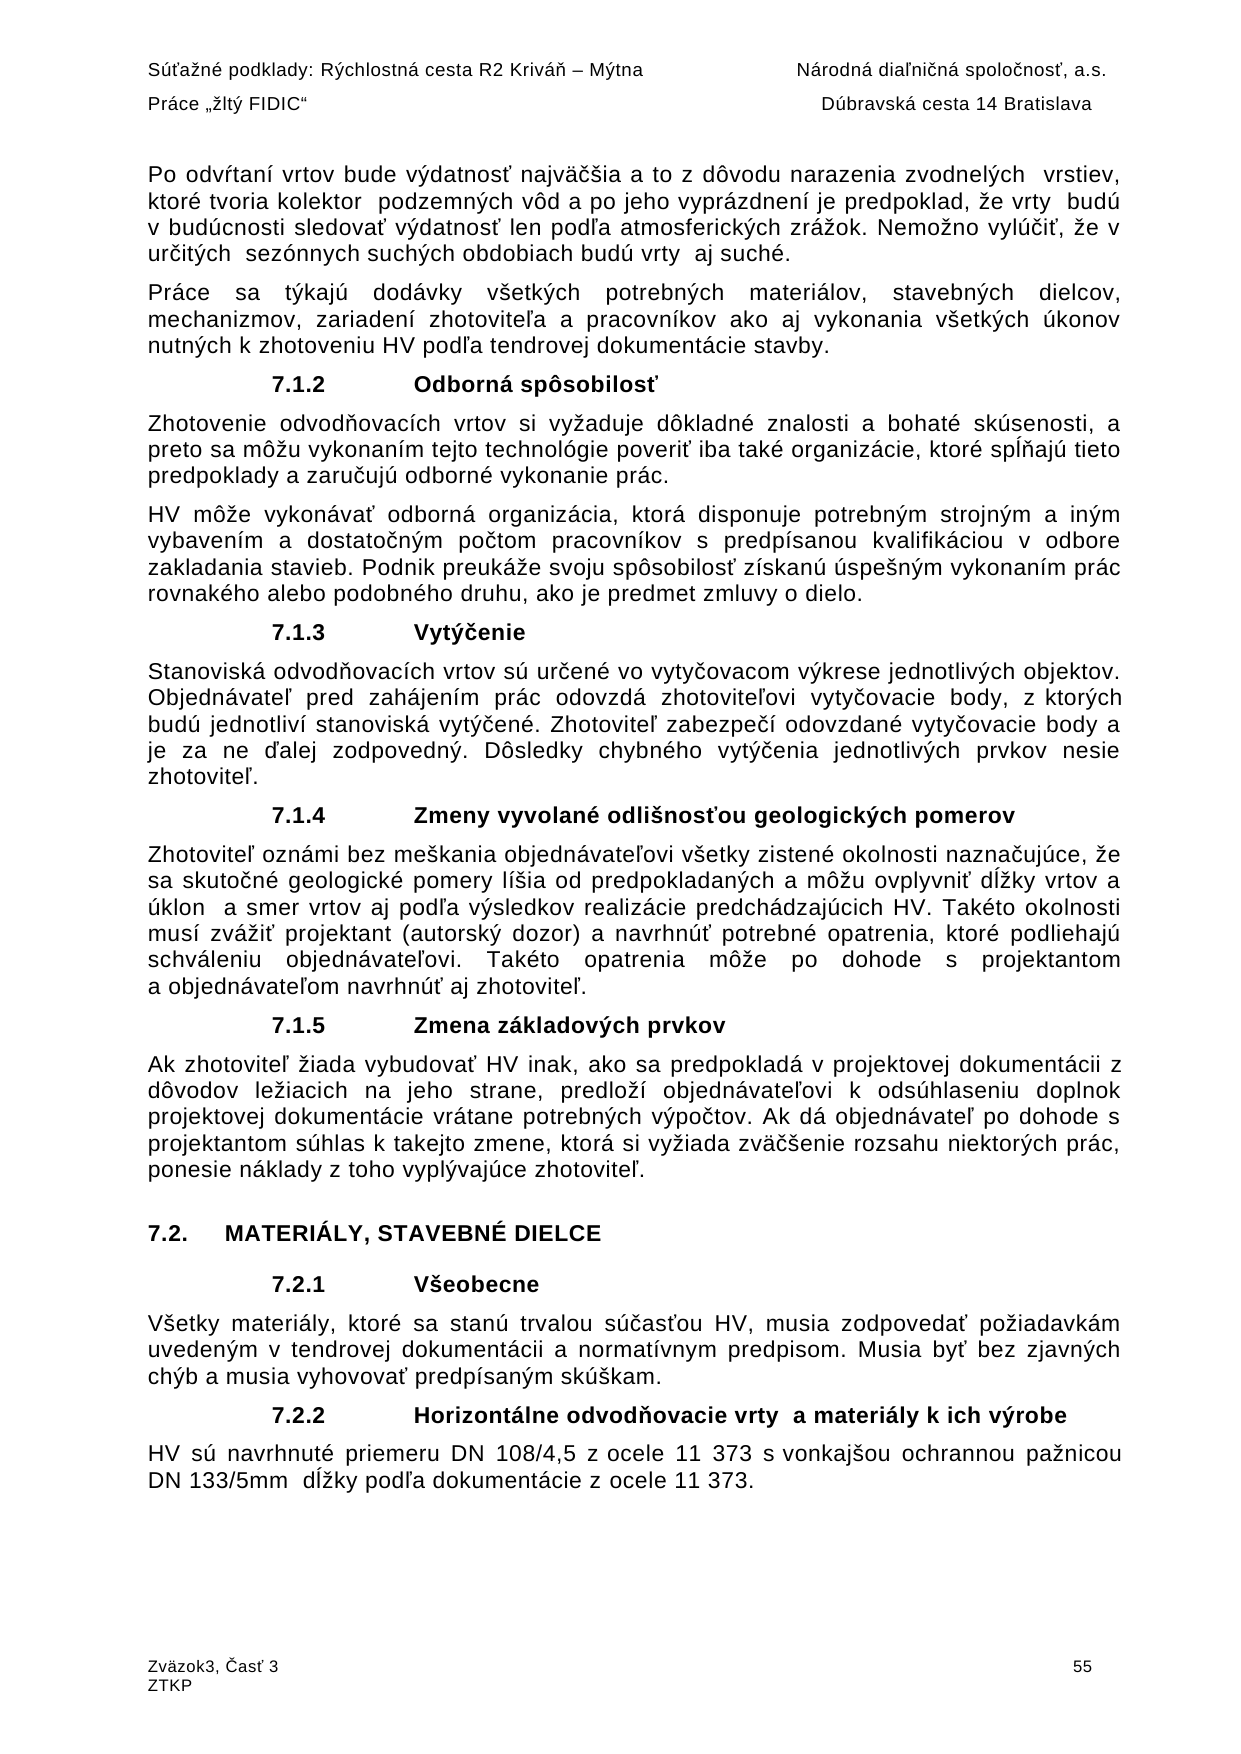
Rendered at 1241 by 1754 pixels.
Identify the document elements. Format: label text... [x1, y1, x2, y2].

text Práce sa týkajú dodávky všetkých potrebných materiálov, stavebných dielcov, mechanizmov, zariadení zhotoviteľa a pracovníkov ako aj vykonania všetkých úkonov nutných k zhotoveniu HV podľa tendrovej dokumentácie stavby. [148, 279, 1122, 358]
text Stanoviská odvodňovacích vrtov sú určené vo vytyčovacom výkrese jednotlivých objektov. Objednávateľ pred zahájením prác odovzdá zhotoviteľovi vytyčovacie body, z ktorých budú jednotliví stanoviská vytýčené. Zhotoviteľ zabezpečí odovzdané vytyčovacie body a je za ne ďalej zodpovedný. Dôsledky chybného vytýčenia jednotlivých prvkov nesie zhotoviteľ. [148, 658, 1122, 790]
text Zhotovenie odvodňovacích vrtov si vyžaduje dôkladné znalosti a bohaté skúsenosti, a preto sa môžu vykonaním tejto technológie poveriť iba také organizácie, ktoré spĺňajú tieto predpoklady a zaručujú odborné vykonanie prác. [148, 409, 1122, 489]
text Po odvŕtaní vrtov bude výdatnosť najväčšia a to z dôvodu narazenia zvodnelých vrstiev, ktoré tvoria kolektor podzemných vôd a po jeho vyprázdnení je predpoklad, že vrty budú v budúcnosti sledovať výdatnosť len podľa atmosferických zrážok. Nemožno vylúčiť, že v určitých sezónnych suchých obdobiach budú vrty aj suché. [148, 161, 1122, 267]
subtitle Horizontálne odvodňovacie vrty a materiály k ich výrobe [325, 1402, 1122, 1428]
subtitle Zmeny vyvolané odlišnosťou geologických pomerov [325, 802, 1122, 828]
text HV môže vykonávať odborná organizácia, ktorá disponuje potrebným strojným a iným vybavením a dostatočným počtom pracovníkov s predpísanou kvalifikáciou v odbore zakladania stavieb. Podnik preukáže svoju spôsobilosť získanú úspešným vykonaním prác rovnakého alebo podobného druhu, ako je predmet zmluvy o dielo. [148, 501, 1122, 607]
subtitle Všeobecne [325, 1271, 1122, 1297]
subtitle Materiály, stavebné dielce [148, 1220, 1122, 1246]
subtitle Odborná spôsobilosť [325, 371, 1122, 397]
text Všetky materiály, ktoré sa stanú trvalou súčasťou HV, musia zodpovedať požiadavkám uvedeným v tendrovej dokumentácii a normatívnym predpisom. Musia byť bez zjavných chýb a musia vyhovovať predpísaným skúškam. [148, 1310, 1122, 1389]
text Ak zhotoviteľ žiada vybudovať HV inak, ako sa predpokladá v projektovej dokumentácii z dôvodov ležiacich na jeho strane, predloží objednávateľovi k odsúhlaseniu doplnok projektovej dokumentácie vrátane potrebných výpočtov. Ak dá objednávateľ po dohode s projektantom súhlas k takejto zmene, ktorá si vyžiada zväčšenie rozsahu niektorých prác, ponesie náklady z toho vyplývajúce zhotoviteľ. [148, 1051, 1122, 1182]
text HV sú navrhnuté priemeru DN 108/4,5 z ocele 11 373 s vonkajšou ochrannou pažnicou DN 133/5mm dĺžky podľa dokumentácie z ocele 11 373. [148, 1440, 1122, 1493]
subtitle Zmena základových prvkov [325, 1012, 1122, 1038]
subtitle Vytýčenie [325, 619, 1122, 645]
text Zhotoviteľ oznámi bez meškania objednávateľovi všetky zistené okolnosti naznačujúce, že sa skutočné geologické pomery líšia od predpokladaných a môžu ovplyvniť dĺžky vrtov a úklon a smer vrtov aj podľa výsledkov realizácie predchádzajúcich HV. Takéto okolnosti musí zvážiť projektant (autorský dozor) a navrhnúť potrebné opatrenia, ktoré podliehajú schváleniu objednávateľovi. Takéto opatrenia môže po dohode s projektantom a objednávateľom navrhnúť aj zhotoviteľ. [148, 841, 1122, 999]
